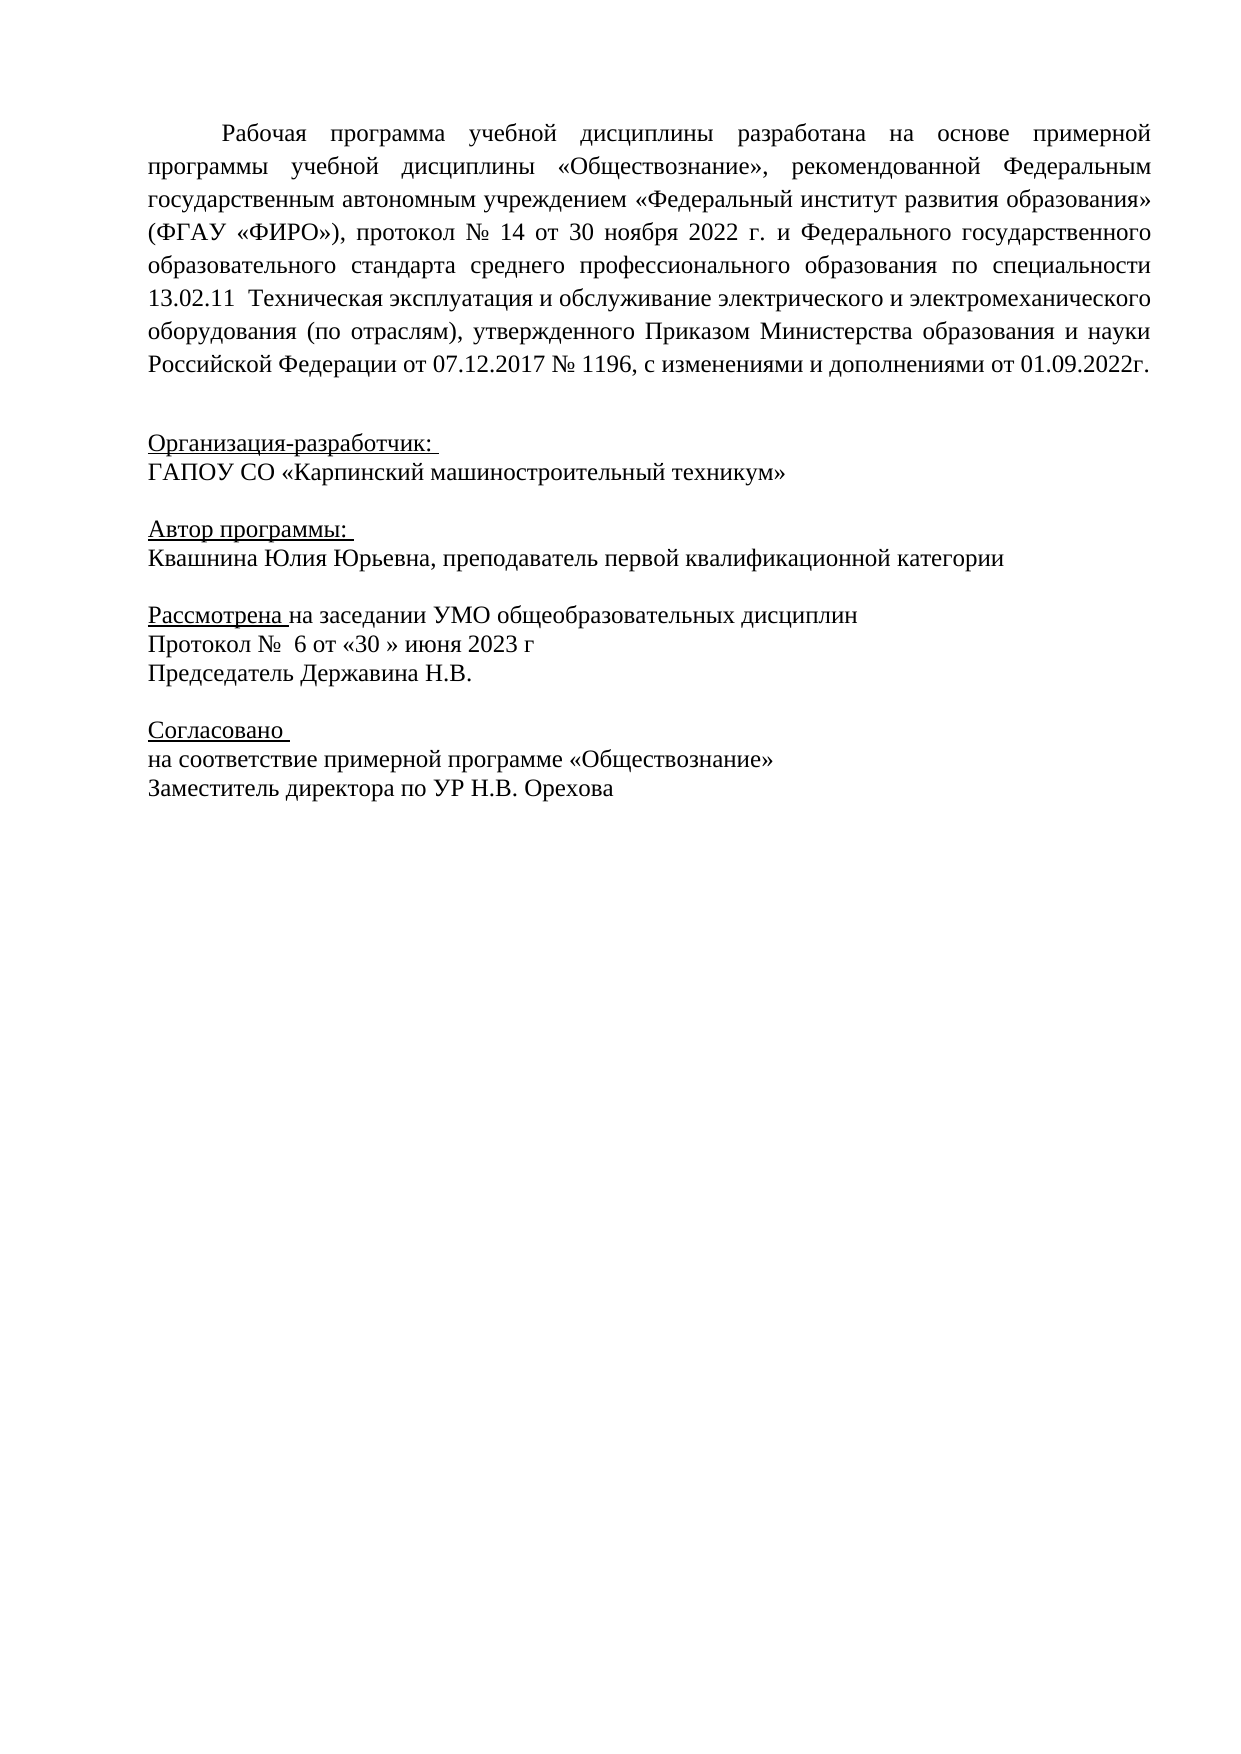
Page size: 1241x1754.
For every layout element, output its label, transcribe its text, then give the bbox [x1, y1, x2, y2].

text ГАПОУ СО «Карпинский машиностроительный техникум» [148, 457, 1152, 485]
text на соответствие примерной программе «Обществознание» [148, 744, 1152, 773]
text Председатель Державина Н.В. [148, 658, 1152, 687]
text Автор программы: [148, 514, 1152, 543]
text Заместитель директора по УР Н.В. Орехова [148, 773, 1152, 802]
text Рассмотрена на заседании УМО общеобразовательных дисциплин [148, 600, 1152, 629]
text Рабочая программа учебной дисциплины разработана на основе примерной программы учебной дисциплины «Обществознание», рекомендованной Федеральным государственным автономным учреждением «Федеральный институт развития образования» (ФГАУ «ФИРО»), протокол № 14 от 30 ноября 2022 г. и Федерального государственного образовательного стандарта среднего профессионального образования по специальности 13.02.11 Техническая эксплуатация и обслуживание электрического и электромеханического оборудования (по отраслям), утвержденного Приказом Министерства образования и науки Российской Федерации от 07.12.2017 № 1196, с изменениями и дополнениями от 01.09.2022г. [148, 118, 1152, 378]
text Протокол № 6 от «30 » июня 2023 г [148, 629, 1152, 658]
text Организация-разработчик: [148, 428, 1152, 457]
text Квашнина Юлия Юрьевна, преподаватель первой квалификационной категории [148, 543, 1152, 572]
text Согласовано [148, 715, 1152, 744]
